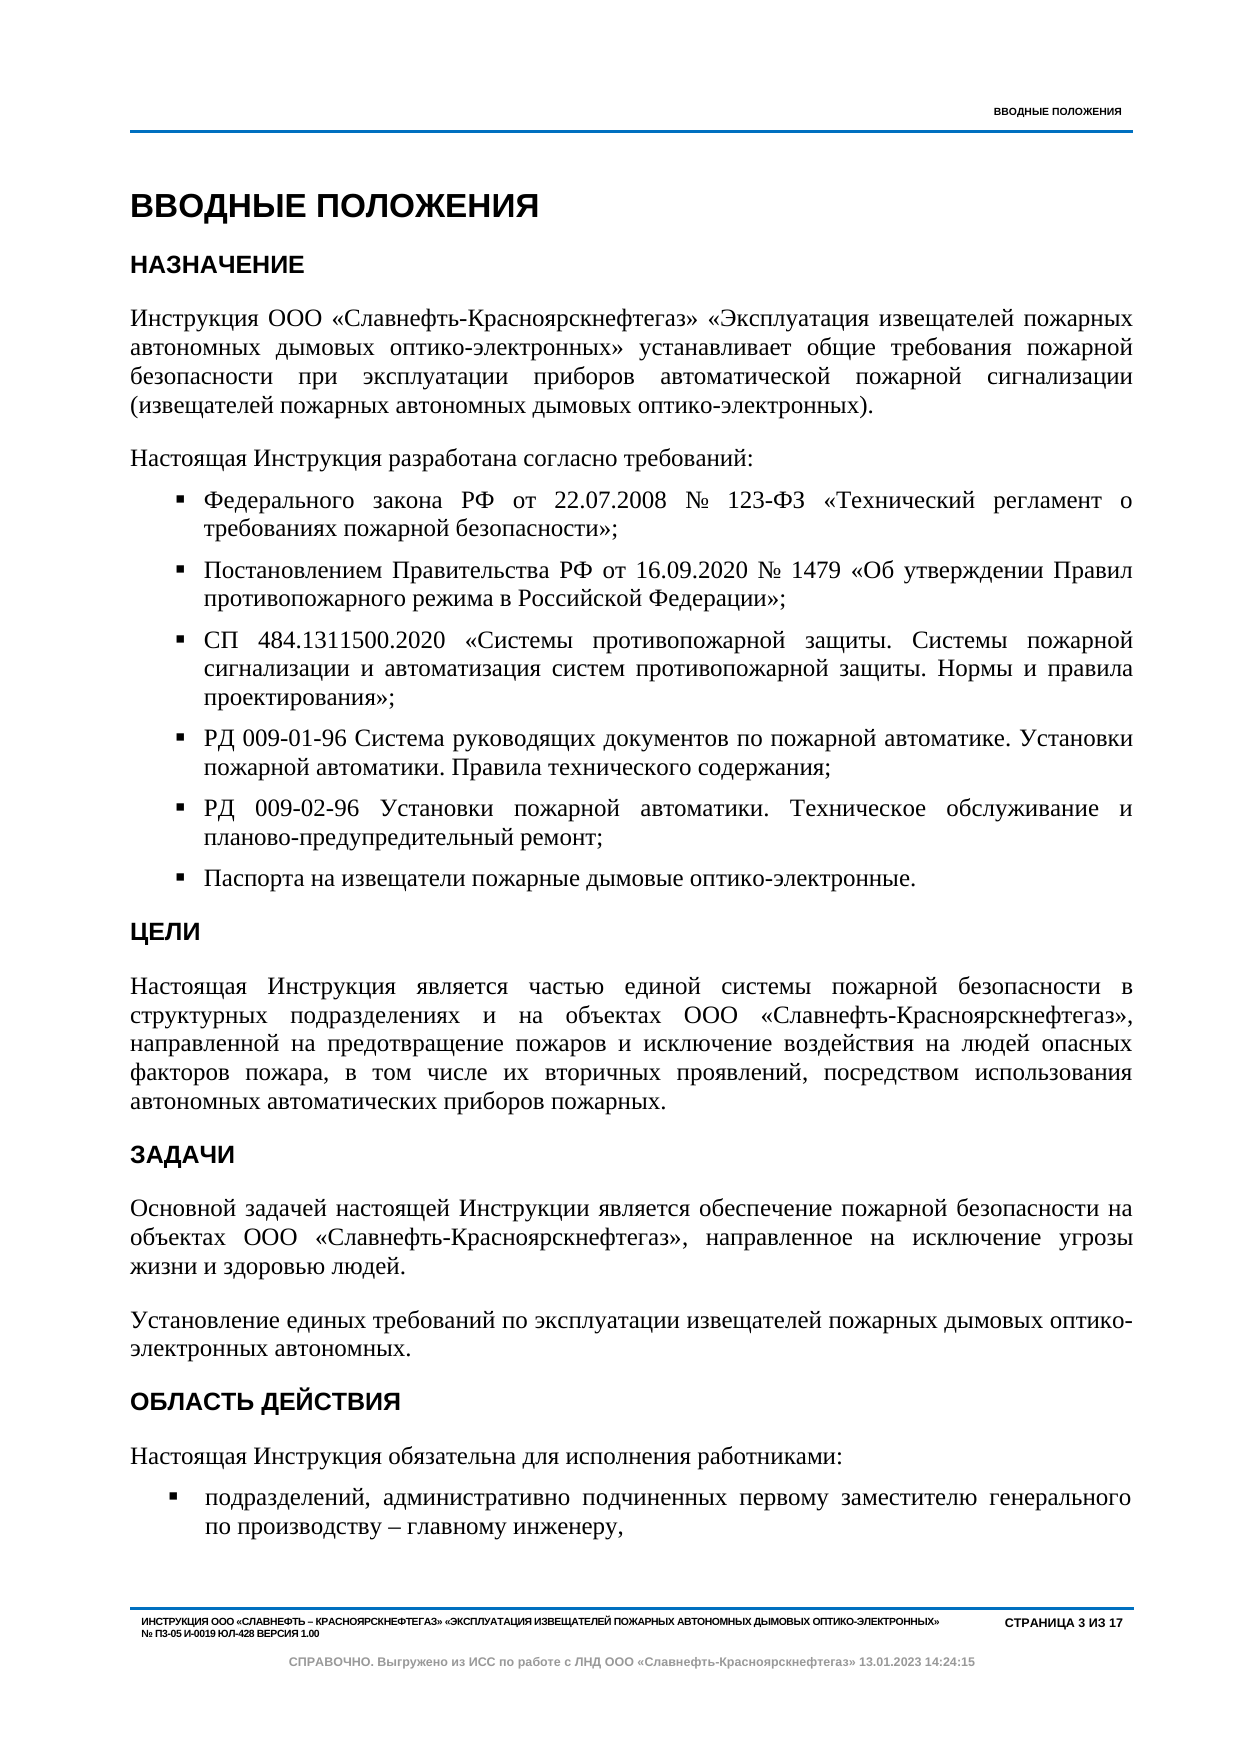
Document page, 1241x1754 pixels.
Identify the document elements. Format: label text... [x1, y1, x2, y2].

list Постановлением Правительства РФ от 16.09.2020 № 1479 «Об утверждении Правил противопожарного режима в Российской Федерации»; [174, 555, 1134, 612]
list подразделений, административно подчиненных первому заместителю генерального по производству – главному инженеру, [167, 1482, 1132, 1540]
text Инструкция ООО «Славнефть-Красноярскнефтегаз» «Эксплуатация извещателей пожарных автономных дымовых оптико-электронных» устанавливает общие требования пожарной безопасности при эксплуатации приборов автоматической пожарной сигнализации (извещателей пожарных автономных дымовых оптико-электронных). [130, 303, 1134, 418]
list Федерального закона РФ от 22.07.2008 № 123-ФЗ «Технический регламент о требованиях пожарной безопасности»; [174, 485, 1134, 542]
subtitle ЦЕЛИ [130, 917, 1134, 946]
subtitle ЗАДАЧИ [130, 1140, 1134, 1168]
list РД 009-01-96 Система руководящих документов по пожарной автоматике. Установки пожарной автоматики. Правила технического содержания; [174, 723, 1134, 781]
subtitle Вводные положения [130, 186, 1134, 225]
subtitle ОБЛАСТЬ ДЕЙСТВИЯ [130, 1387, 1134, 1416]
text Основной задачей настоящей Инструкции является обеспечение пожарной безопасности на объектах ООО «Славнефть-Красноярскнефтегаз», направленное на исключение угрозы жизни и здоровью людей. [130, 1193, 1134, 1280]
text Установление единых требований по эксплуатации извещателей пожарных дымовых оптико-электронных автономных. [130, 1305, 1134, 1362]
list РД 009-02-96 Установки пожарной автоматики. Техническое обслуживание и планово-предупредительный ремонт; [174, 793, 1134, 851]
subtitle НАЗНАЧЕНИЕ [130, 250, 1134, 278]
text Настоящая Инструкция разработана согласно требований: [130, 443, 1134, 472]
text Настоящая Инструкция является частью единой системы пожарной безопасности в структурных подразделениях и на объектах ООО «Славнефть-Красноярскнефтегаз», направленной на предотвращение пожаров и исключение воздействия на людей опасных факторов пожара, в том числе их вторичных проявлений, посредством использования автономных автоматических приборов пожарных. [130, 971, 1134, 1115]
list Паспорта на извещатели пожарные дымовые оптико-электронные. [174, 863, 1134, 892]
text Настоящая Инструкция обязательна для исполнения работниками: [130, 1441, 1132, 1470]
list СП 484.1311500.2020 «Системы противопожарной защиты. Системы пожарной сигнализации и автоматизация систем противопожарной защиты. Нормы и правила проектирования»; [174, 625, 1134, 711]
